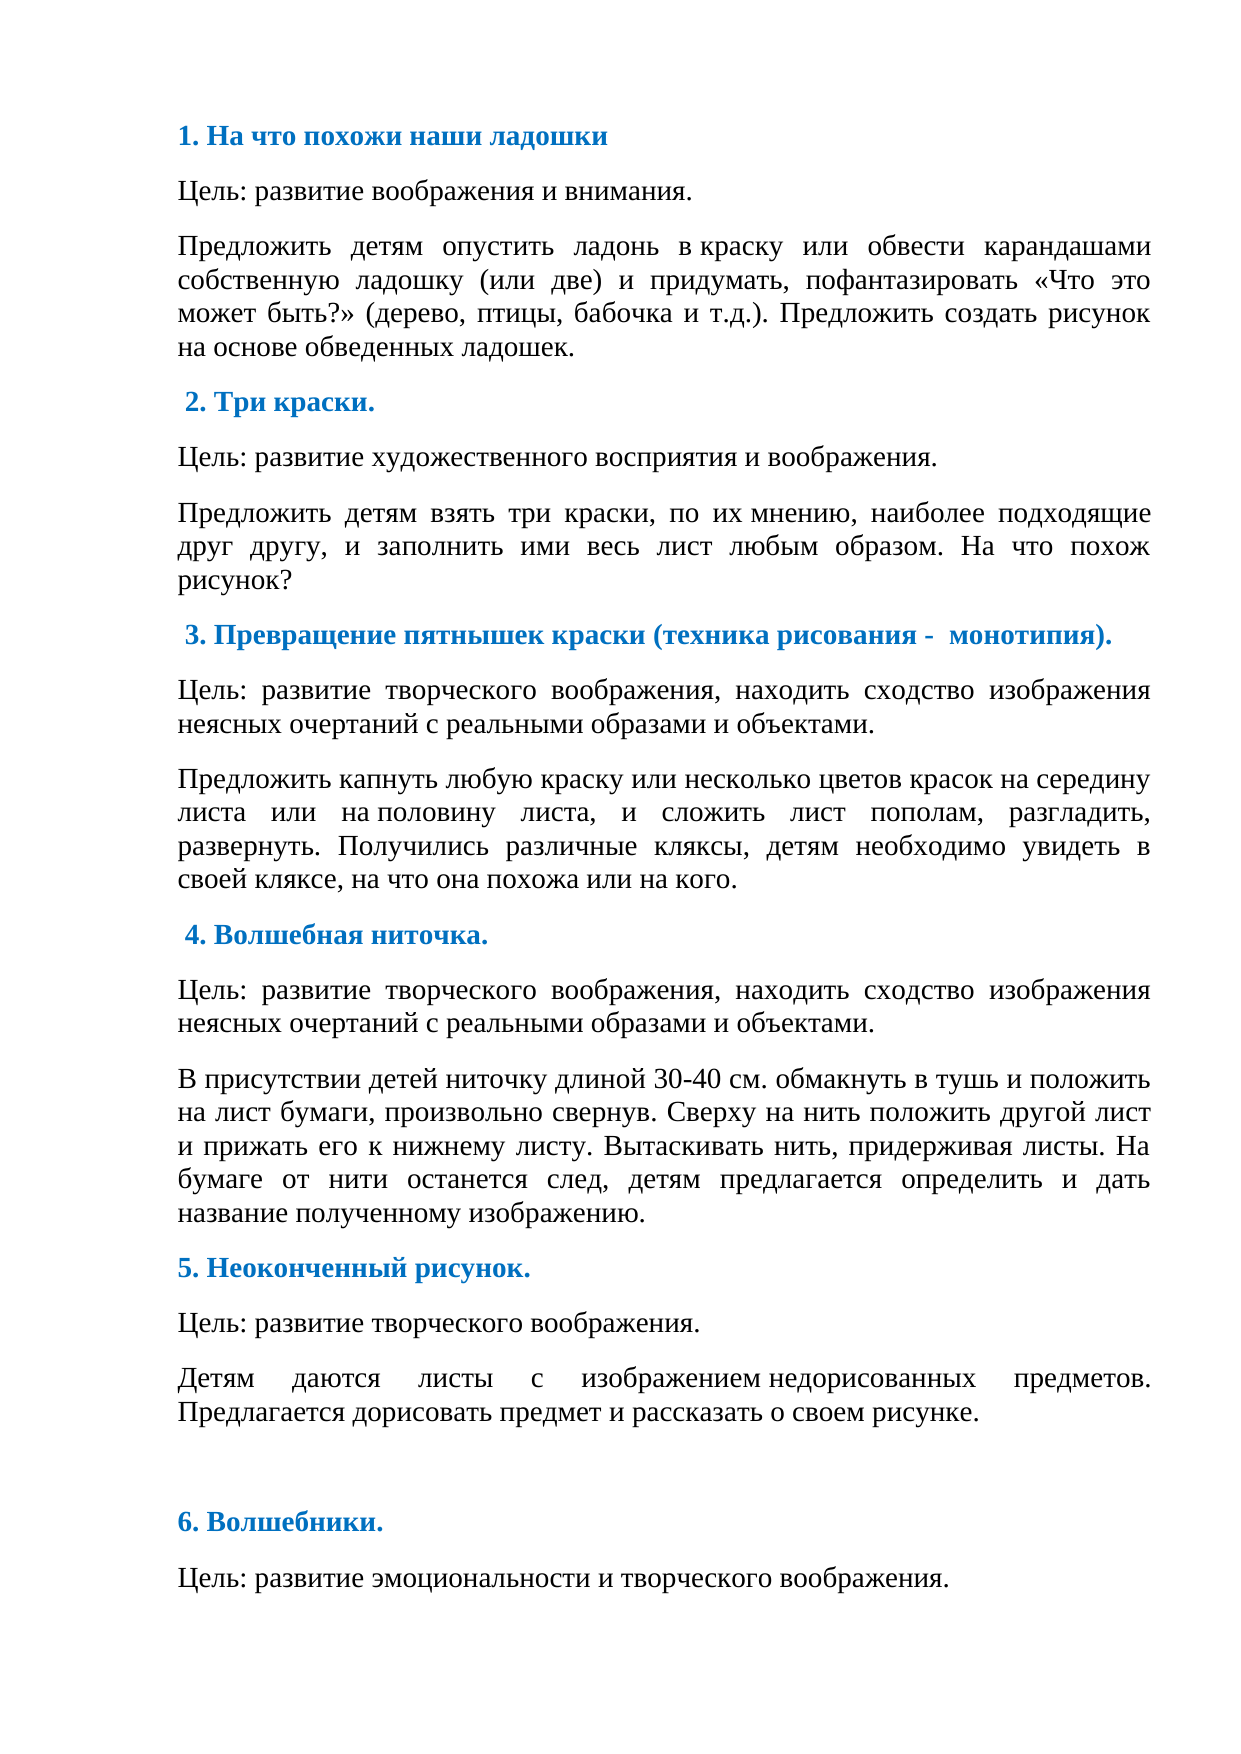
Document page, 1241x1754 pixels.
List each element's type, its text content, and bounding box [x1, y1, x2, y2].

text 6. Волшебники. [177, 1504, 1152, 1538]
text Предложить капнуть любую краску или несколько цветов красок на середину листа или на половину листа, и сложить лист пополам, разгладить, развернуть. Получились различные кляксы, детям необходимо увидеть в своей кляксе, на что она похожа или на кого. [177, 761, 1152, 895]
text Цель: развитие воображения и внимания. [177, 173, 1152, 207]
text 2. Три краски. [177, 384, 1152, 418]
text Цель: развитие творческого воображения, находить сходство изображения неясных очертаний с реальными образами и объектами. [177, 972, 1152, 1039]
text 3. Превращение пятнышек краски (техника рисования - монотипия). [177, 617, 1152, 651]
text Детям даются листы с изображением недорисованных предметов. Предлагается дорисовать предмет и рассказать о своем рисунке. [177, 1361, 1152, 1428]
text 4. Волшебная ниточка. [177, 917, 1152, 950]
text 1. На что похожи наши ладошки [177, 118, 1152, 152]
text 5. Неоконченный рисунок. [177, 1250, 1152, 1284]
text Предложить детям опустить ладонь в краску или обвести карандашами собственную ладошку (или две) и придумать, пофантазировать «Что это может быть?» (дерево, птицы, бабочка и т.д.). Предложить создать рисунок на основе обведенных ладошек. [177, 228, 1152, 363]
text Цель: развитие художественного восприятия и воображения. [177, 439, 1152, 473]
text Предложить детям взять три краски, по их мнению, наиболее подходящие друг другу, и заполнить ими весь лист любым образом. На что похож рисунок? [177, 495, 1152, 595]
text Цель: развитие творческого воображения. [177, 1305, 1152, 1339]
text Цель: развитие эмоциональности и творческого воображения. [177, 1560, 1152, 1593]
text В присутствии детей ниточку длиной 30-40 см. обмакнуть в тушь и положить на лист бумаги, произвольно свернув. Сверху на нить положить другой лист и прижать его к нижнему листу. Вытаскивать нить, придерживая листы. На бумаге от нити останется след, детям предлагается определить и дать название полученному изображению. [177, 1061, 1152, 1228]
text Цель: развитие творческого воображения, находить сходство изображения неясных очертаний с реальными образами и объектами. [177, 672, 1152, 739]
